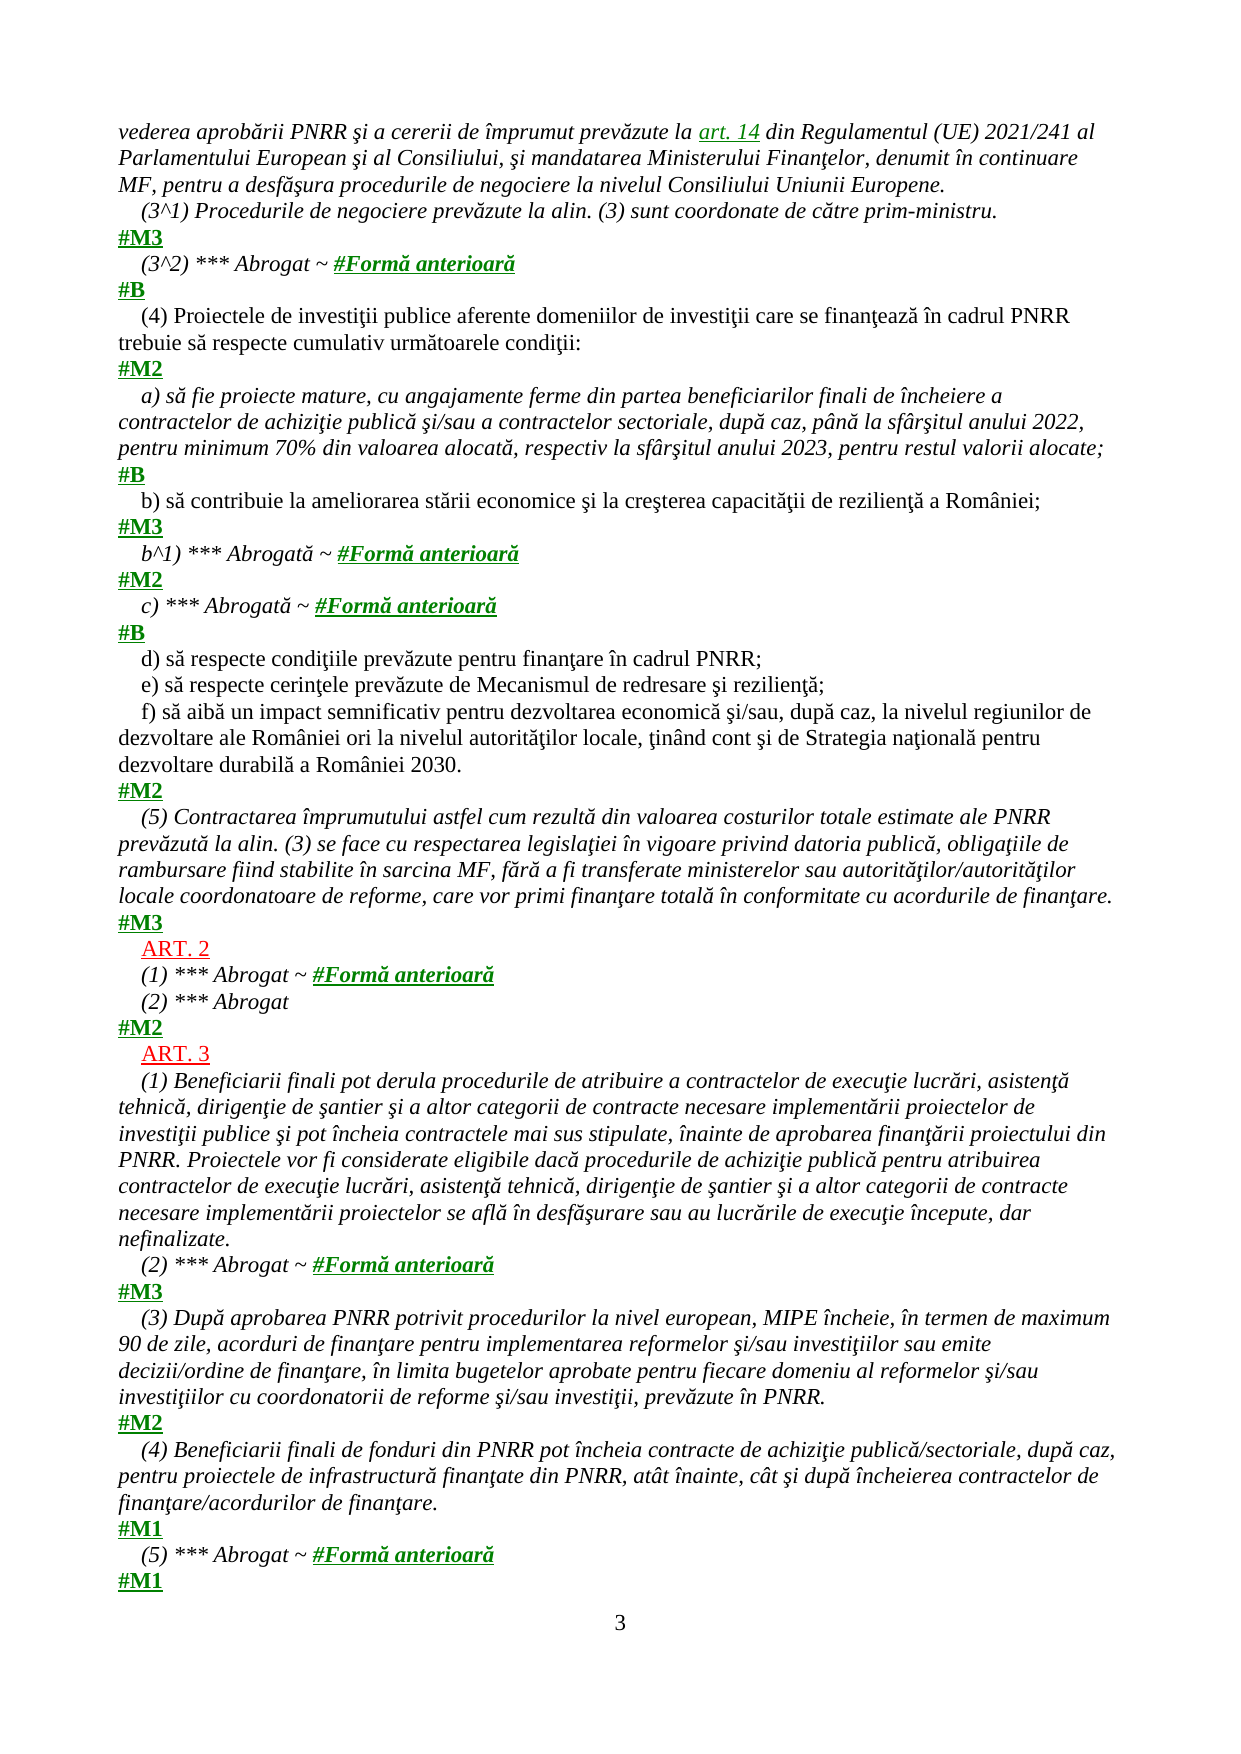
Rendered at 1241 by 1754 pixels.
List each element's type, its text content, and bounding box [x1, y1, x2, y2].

text (2) *** Abrogat [118, 988, 1122, 1014]
text b^1) *** Abrogată ~ #Formă anterioară [118, 540, 1122, 566]
text #B [118, 276, 1122, 303]
text #M3 [118, 513, 1122, 540]
text (1) Beneficiarii finali pot derula procedurile de atribuire a contractelor de execuţie lucrări, asistenţă tehnică, dirigenţie de şantier şi a altor categorii de contracte necesare implementării proiectelor de investiţii publice şi pot încheia contractele mai sus stipulate, înainte de aprobarea finanţării proiectului din PNRR. Proiectele vor fi considerate eligibile dacă procedurile de achiziţie publică pentru atribuirea contractelor de execuţie lucrări, asistenţă tehnică, dirigenţie de şantier şi a altor categorii de contracte necesare implementării proiectelor se află în desfăşurare sau au lucrările de execuţie începute, dar nefinalizate. [118, 1067, 1122, 1251]
text #B [118, 619, 1122, 645]
text b) să contribuie la ameliorarea stării economice şi la creşterea capacităţii de rezilienţă a României; [118, 487, 1122, 513]
text #M2 [118, 1409, 1122, 1436]
text (1) *** Abrogat ~ #Formă anterioară [118, 961, 1122, 988]
text (2) *** Abrogat ~ #Formă anterioară [118, 1251, 1122, 1278]
text #M2 [118, 355, 1122, 382]
text #M3 [118, 1278, 1122, 1304]
text a) să fie proiecte mature, cu angajamente ferme din partea beneficiarilor finali de încheiere a contractelor de achiziţie publică şi/sau a contractelor sectoriale, după caz, până la sfârşitul anului 2022, pentru minimum 70% din valoarea alocată, respectiv la sfârşitul anului 2023, pentru restul valorii alocate; [118, 382, 1122, 461]
text (5) *** Abrogat ~ #Formă anterioară [118, 1541, 1122, 1568]
text #M2 [118, 777, 1122, 803]
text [118, 118, 1122, 197]
text (4) Proiectele de investiţii publice aferente domeniilor de investiţii care se finanţează în cadrul PNRR trebuie să respecte cumulativ următoarele condiţii: [118, 303, 1122, 355]
text ART. 2 [118, 935, 1122, 961]
text (3^1) Procedurile de negociere prevăzute la alin. (3) sunt coordonate de către prim-ministru. [118, 197, 1122, 223]
text #M2 [118, 1014, 1122, 1041]
text (3^2) *** Abrogat ~ #Formă anterioară [118, 250, 1122, 276]
text e) să respecte cerinţele prevăzute de Mecanismul de redresare şi rezilienţă; [118, 672, 1122, 698]
text f) să aibă un impact semnificativ pentru dezvoltarea economică şi/sau, după caz, la nivelul regiunilor de dezvoltare ale României ori la nivelul autorităţilor locale, ţinând cont şi de Strategia naţională pentru dezvoltare durabilă a României 2030. [118, 698, 1122, 777]
text (4) Beneficiarii finali de fonduri din PNRR pot încheia contracte de achiziţie publică/sectoriale, după caz, pentru proiectele de infrastructură finanţate din PNRR, atât înainte, cât şi după încheierea contractelor de finanţare/acordurilor de finanţare. [118, 1436, 1122, 1515]
text #M1 [118, 1568, 1122, 1594]
text #M3 [118, 223, 1122, 250]
text (5) Contractarea împrumutului astfel cum rezultă din valoarea costurilor totale estimate ale PNRR prevăzută la alin. (3) se face cu respectarea legislaţiei în vigoare privind datoria publică, obligaţiile de rambursare fiind stabilite în sarcina MF, fără a fi transferate ministerelor sau autorităţilor/autorităţilor locale coordonatoare de reforme, care vor primi finanţare totală în conformitate cu acordurile de finanţare. [118, 803, 1122, 909]
text #M3 [118, 909, 1122, 935]
text (3) După aprobarea PNRR potrivit procedurilor la nivel european, MIPE încheie, în termen de maximum 90 de zile, acorduri de finanţare pentru implementarea reformelor şi/sau investiţiilor sau emite decizii/ordine de finanţare, în limita bugetelor aprobate pentru fiecare domeniu al reformelor şi/sau investiţiilor cu coordonatorii de reforme şi/sau investiţii, prevăzute în PNRR. [118, 1304, 1122, 1409]
text #B [118, 461, 1122, 487]
text d) să respecte condiţiile prevăzute pentru finanţare în cadrul PNRR; [118, 645, 1122, 672]
text ART. 3 [118, 1041, 1122, 1067]
text c) *** Abrogată ~ #Formă anterioară [118, 592, 1122, 619]
text #M1 [118, 1515, 1122, 1541]
text #M2 [118, 566, 1122, 592]
